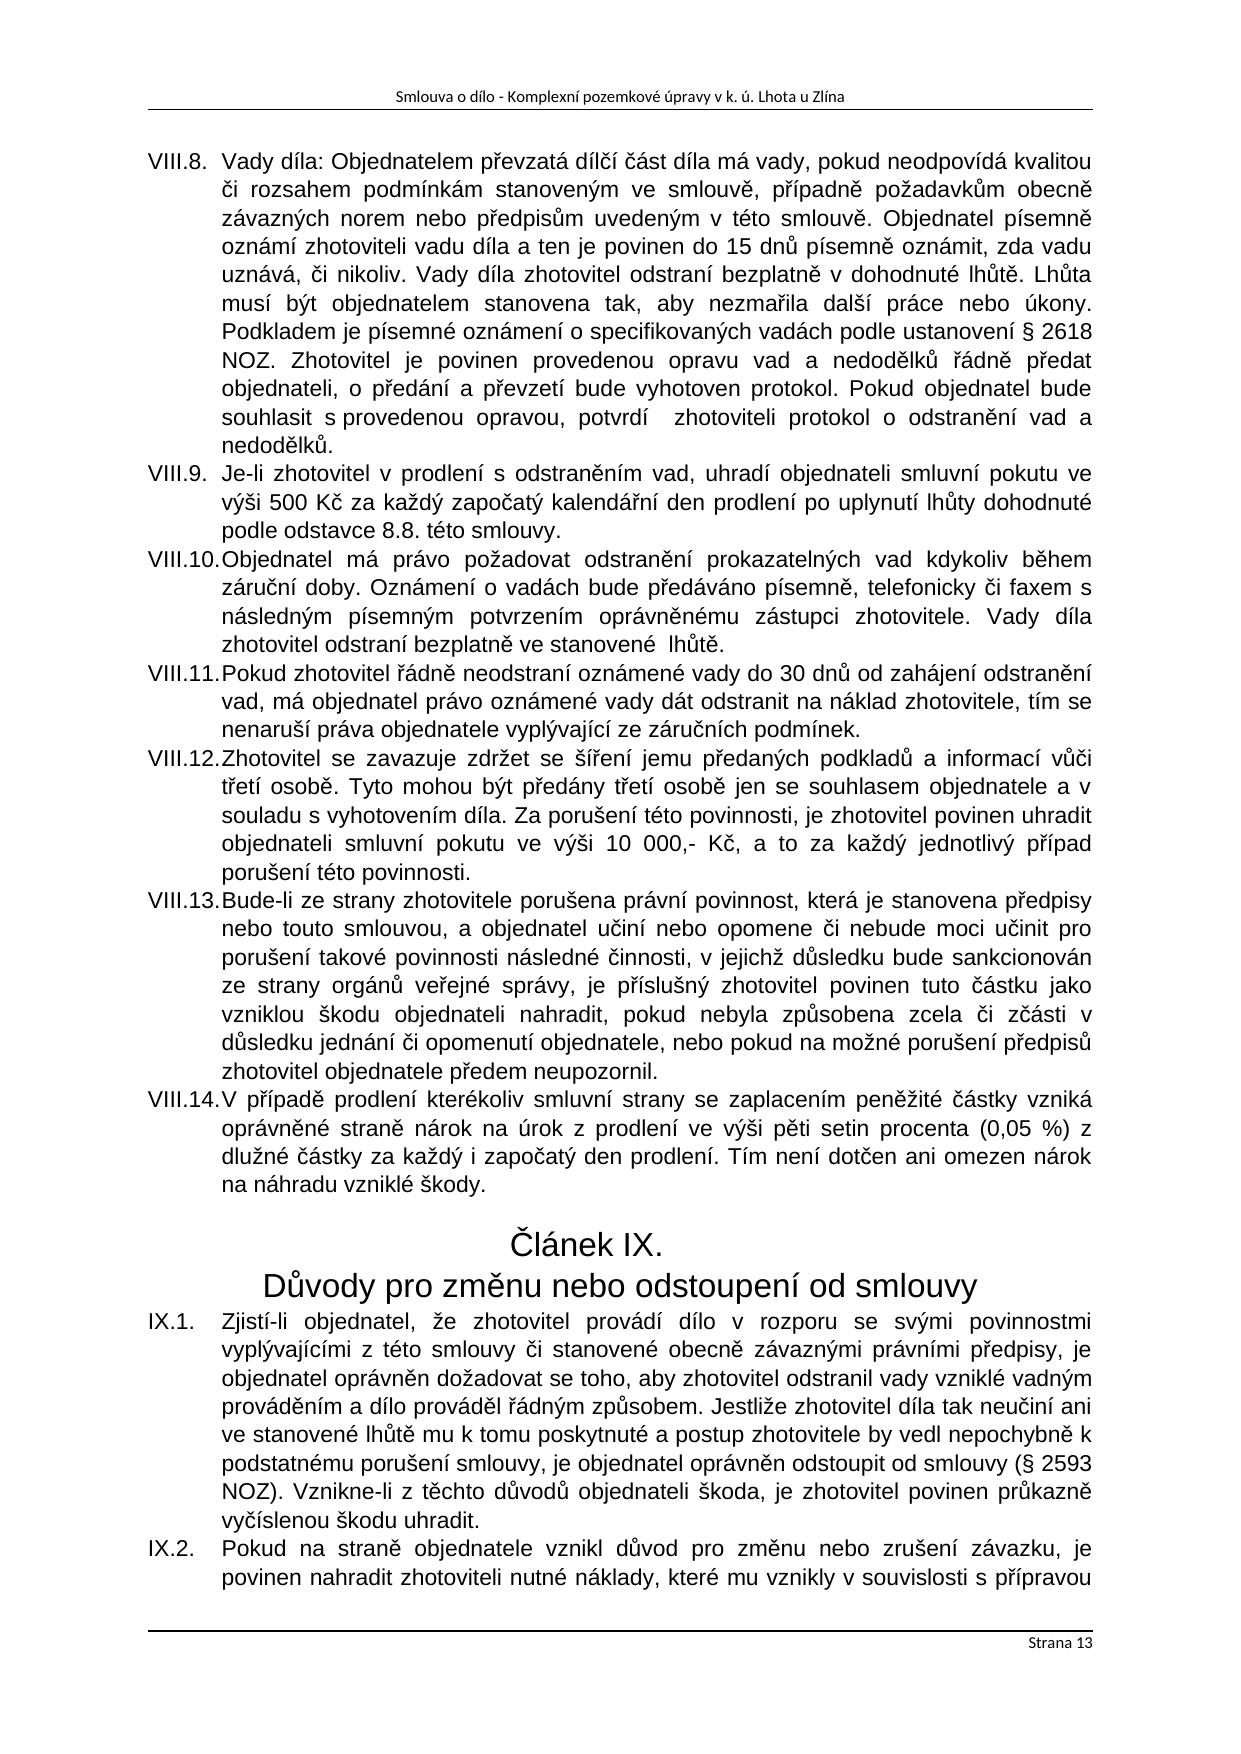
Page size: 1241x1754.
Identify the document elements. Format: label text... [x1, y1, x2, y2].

list Vady díla: Objednatelem převzatá dílčí část díla má vady, pokud neodpovídá kvalitou či rozsahem podmínkám stanoveným ve smlouvě, případně požadavkům obecně závazných norem nebo předpisům uvedeným v této smlouvě. Objednatel písemně oznámí zhotoviteli vadu díla a ten je povinen do 15 dnů písemně oznámit, zda vadu uznává, či nikoliv. Vady díla zhotovitel odstraní bezplatně v dohodnuté lhůtě. Lhůta musí být objednatelem stanovena tak, aby nezmařila další práce nebo úkony. Podkladem je písemné oznámení o specifikovaných vadách podle ustanovení § 2618 NOZ. Zhotovitel je povinen provedenou opravu vad a nedodělků řádně předat objednateli, o předání a převzetí bude vyhotoven protokol. Pokud objednatel bude souhlasit s provedenou opravou, potvrdí zhotoviteli protokol o odstranění vad a nedodělků. [148, 148, 1093, 458]
list Objednatel má právo požadovat odstranění prokazatelných vad kdykoliv během záruční doby. Oznámení o vadách bude předáváno písemně, telefonicky či faxem s následným písemným potvrzením oprávněnému zástupci zhotovitele. Vady díla zhotovitel odstraní bezplatně ve stanovené lhůtě. [148, 546, 1093, 657]
list V případě prodlení kterékoliv smluvní strany se zaplacením peněžité částky vzniká oprávněné straně nárok na úrok z prodlení ve výši pěti setin procenta (0,05 %) z dlužné částky za každý i započatý den prodlení. Tím není dotčen ani omezen nárok na náhradu vzniklé škody. [148, 1086, 1093, 1198]
list Bude-li ze strany zhotovitele porušena právní povinnost, která je stanovena předpisy nebo touto smlouvou, a objednatel učiní nebo opomene či nebude moci učinit pro porušení takové povinnosti následné činnosti, v jejichž důsledku bude sankcionován ze strany orgánů veřejné správy, je příslušný zhotovitel povinen tuto částku jako vzniklou škodu objednateli nahradit, pokud nebyla způsobena zcela či zčásti v důsledku jednání či opomenutí objednatele, nebo pokud na možné porušení předpisů zhotovitel objednatele předem neupozornil. [148, 887, 1093, 1084]
subtitle Důvody pro změnu nebo odstoupení od smlouvy [148, 1225, 1093, 1305]
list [148, 1535, 1093, 1590]
list Je-li zhotovitel v prodlení s odstraněním vad, uhradí objednateli smluvní pokutu ve výši 500 Kč za každý započatý kalendářní den prodlení po uplynutí lhůty dohodnuté podle odstavce 8.8. této smlouvy. [148, 460, 1093, 544]
list Zhotovitel se zavazuje zdržet se šíření jemu předaných podkladů a informací vůči třetí osobě. Tyto mohou být předány třetí osobě jen se souhlasem objednatele a v souladu s vyhotovením díla. Za porušení této povinnosti, je zhotovitel povinen uhradit objednateli smluvní pokutu ve výši 10 000,- Kč, a to za každý jednotlivý případ porušení této povinnosti. [148, 745, 1093, 885]
list Pokud zhotovitel řádně neodstraní oznámené vady do 30 dnů od zahájení odstranění vad, má objednatel právo oznámené vady dát odstranit na náklad zhotovitele, tím se nenaruší práva objednatele vyplývající ze záručních podmínek. [148, 659, 1093, 743]
list Zjistí-li objednatel, že zhotovitel provádí dílo v rozporu se svými povinnostmi vyplývajícími z této smlouvy či stanovené obecně závaznými právními předpisy, je objednatel oprávněn dožadovat se toho, aby zhotovitel odstranil vady vzniklé vadným prováděním a dílo prováděl řádným způsobem. Jestliže zhotovitel díla tak neučiní ani ve stanovené lhůtě mu k tomu poskytnuté a postup zhotovitele by vedl nepochybně k podstatnému porušení smlouvy, je objednatel oprávněn odstoupit od smlouvy (§ 2593 NOZ). Vznikne-li z těchto důvodů objednateli škoda, je zhotovitel povinen průkazně vyčíslenou škodu uhradit. [148, 1308, 1093, 1533]
